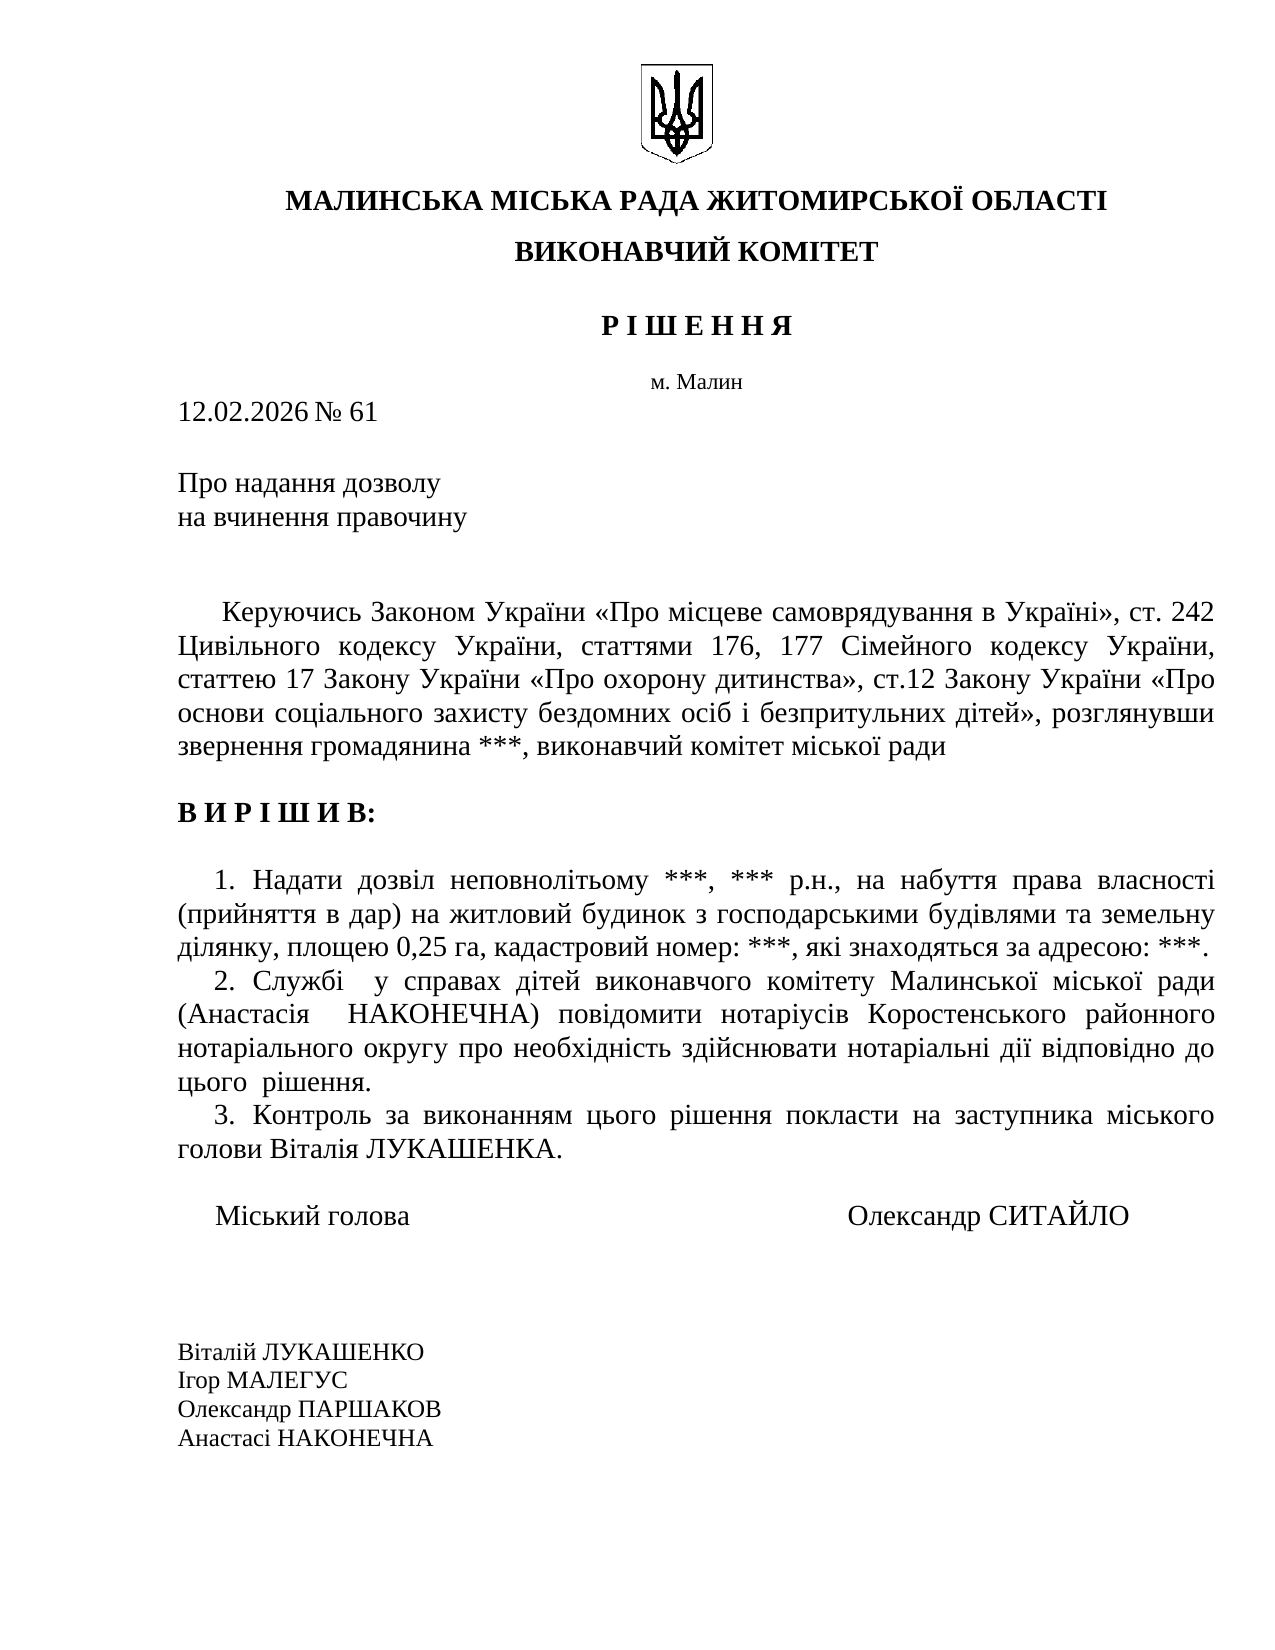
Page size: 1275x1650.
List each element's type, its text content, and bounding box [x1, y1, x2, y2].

text Міський голова Олександр СИТАЙЛО [215, 1198, 1216, 1231]
text Олександр ПАРШАКОВ [177, 1394, 1216, 1423]
text Керуючись Законом України «Про місцеве самоврядування в Україні», ст. 242 Цивільного кодексу України, статтями 176, 177 Сімейного кодексу України, статтею 17 Закону України «Про охорону дитинства», ст.12 Закону України «Про основи соціального захисту бездомних осіб і безпритульних дітей», розглянувши звернення громадянина ***, виконавчий комітет міської ради [177, 594, 1216, 762]
list Контроль за виконанням цього рішення покласти на заступника міського голови Віталія ЛУКАШЕНКА. [177, 1097, 1216, 1164]
text ВИКОНАВЧИЙ КОМІТЕТ [177, 234, 1216, 267]
text Віталій ЛУКАШЕНКО [177, 1337, 1216, 1366]
text Р І Ш Е Н Н Я [177, 308, 1216, 342]
text В И Р І Ш И В: [177, 795, 1216, 829]
text м. Малин [177, 368, 1216, 394]
table_header Про надання дозволу на вчинення правочину [166, 466, 696, 566]
text Ігор МАЛЕГУС [177, 1366, 1216, 1394]
picture [639, 64, 714, 165]
text Анастасі НАКОНЕЧНА [177, 1423, 1216, 1452]
text 12.02.2026 № 61 [177, 394, 1216, 428]
text МАЛИНСЬКА МІСЬКА РАДА ЖИТОМИРСЬКОЇ ОБЛАСТІ [177, 183, 1216, 217]
list Надати дозвіл неповнолітьому ***, *** р.н., на набуття права власності (прийняття в дар) на житловий будинок з господарськими будівлями та земельну ділянку, площею 0,25 га, кадастровий номер: ***, які знаходяться за адресою: ***. [177, 862, 1216, 963]
list Службі у справах дітей виконавчого комітету Малинської міської ради (Анастасія НАКОНЕЧНА) повідомити нотаріусів Коростенського районного нотаріального округу про необхідність здійснювати нотаріальні дії відповідно до цього рішення. [177, 963, 1216, 1097]
